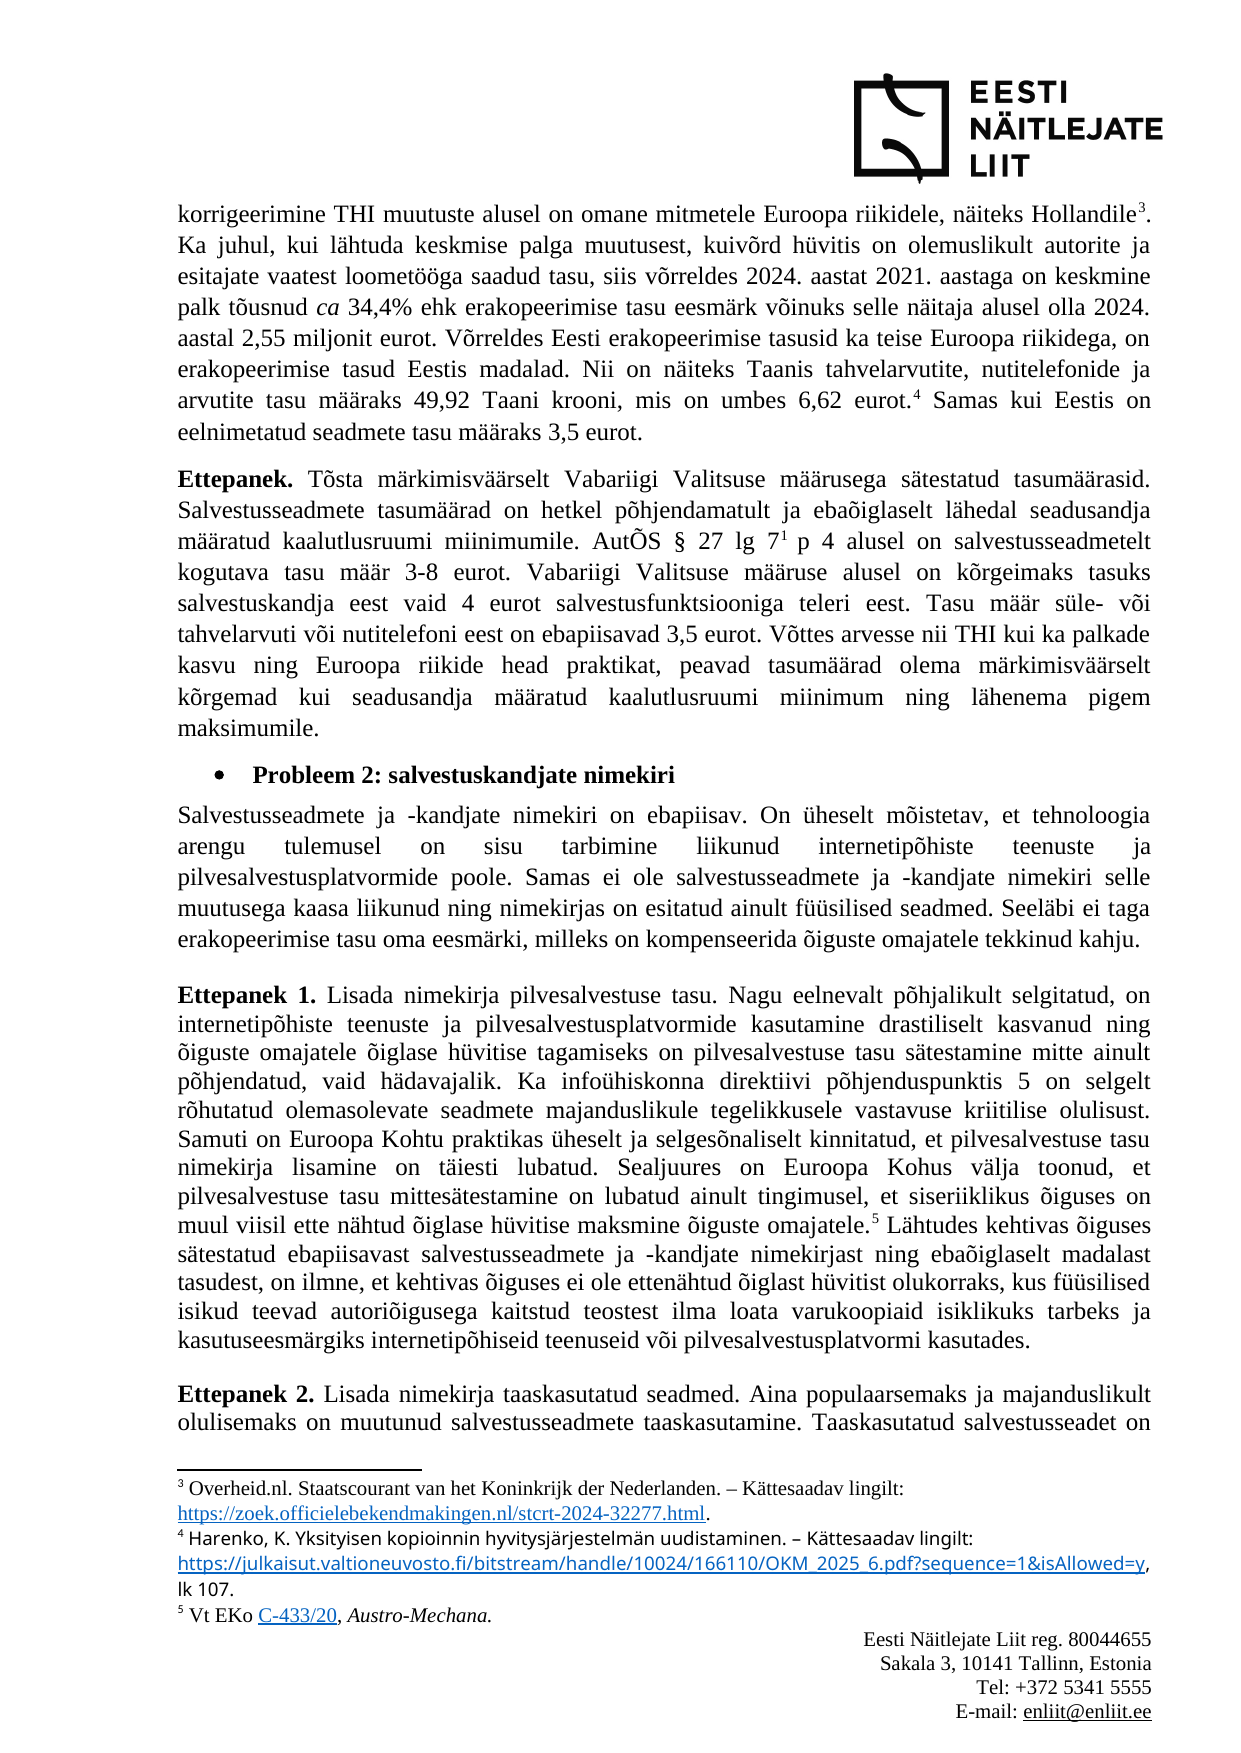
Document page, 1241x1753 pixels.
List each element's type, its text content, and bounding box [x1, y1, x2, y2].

text Salvestusseadmete ja -kandjate nimekiri on ebapiisav. On üheselt mõistetav, et tehnoloogia arengu tulemusel on sisu tarbimine liikunud internetipõhiste teenuste ja pilvesalvestusplatvormide poole. Samas ei ole salvestusseadmete ja -kandjate nimekiri selle muutusega kaasa liikunud ning nimekirjas on esitatud ainult füüsilised seadmed. Seeläbi ei taga erakopeerimise tasu oma eesmärki, milleks on kompenseerida õiguste omajatele tekkinud kahju. [177, 800, 1152, 953]
picture [835, 57, 1182, 200]
text Ettepanek. Tõsta märkimisväärselt Vabariigi Valitsuse määrusega sätestatud tasumäärasid. Salvestusseadmete tasumäärad on hetkel põhjendamatult ja ebaõiglaselt lähedal seadusandja määratud kaalutlusruumi miinimumile. AutÕS § 27 lg 71 p 4 alusel on salvestusseadmetelt kogutava tasu määr 3-8 eurot. Vabariigi Valitsuse määruse alusel on kõrgeimaks tasuks salvestuskandja eest vaid 4 eurot salvestusfunktsiooniga teleri eest. Tasu määr süle- või tahvelarvuti või nutitelefoni eest on ebapiisavad 3,5 eurot. Võttes arvesse nii THI kui ka palkade kasvu ning Euroopa riikide head praktikat, peavad tasumäärad olema märkimisväärselt kõrgemad kui seadusandja määratud kaalutlusruumi miinimum ning lähenema pigem maksimumile. [177, 464, 1152, 741]
text Ettepanek 1. Lisada nimekirja pilvesalvestuse tasu. Nagu eelnevalt põhjalikult selgitatud, on internetipõhiste teenuste ja pilvesalvestusplatvormide kasutamine drastiliselt kasvanud ning õiguste omajatele õiglase hüvitise tagamiseks on pilvesalvestuse tasu sätestamine mitte ainult põhjendatud, vaid hädavajalik. Ka infoühiskonna direktiivi põhjenduspunktis 5 on selgelt rõhutatud olemasolevate seadmete majanduslikule tegelikkusele vastavuse kriitilise olulisust. Samuti on Euroopa Kohtu praktikas üheselt ja selgesõnaliselt kinnitatud, et pilvesalvestuse tasu nimekirja lisamine on täiesti lubatud. Sealjuures on Euroopa Kohus välja toonud, et pilvesalvestuse tasu mittesätestamine on lubatud ainult tingimusel, et siseriiklikus õiguses on muul viisil ette nähtud õiglase hüvitise maksmine õiguste omajatele. Lähtudes kehtivas õiguses sätestatud ebapiisavast salvestusseadmete ja -kandjate nimekirjast ning ebaõiglaselt madalast tasudest, on ilmne, et kehtivas õiguses ei ole ettenähtud õiglast hüvitist olukorraks, kus füüsilised isikud teevad autoriõigusega kaitstud teostest ilma loata varukoopiaid isiklikuks tarbeks ja kasutuseesmärgiks internetipõhiseid teenuseid või pilvesalvestusplatvormi kasutades. [177, 980, 1152, 1354]
list Probleem 2: salvestuskandjate nimekiri [215, 760, 1152, 789]
